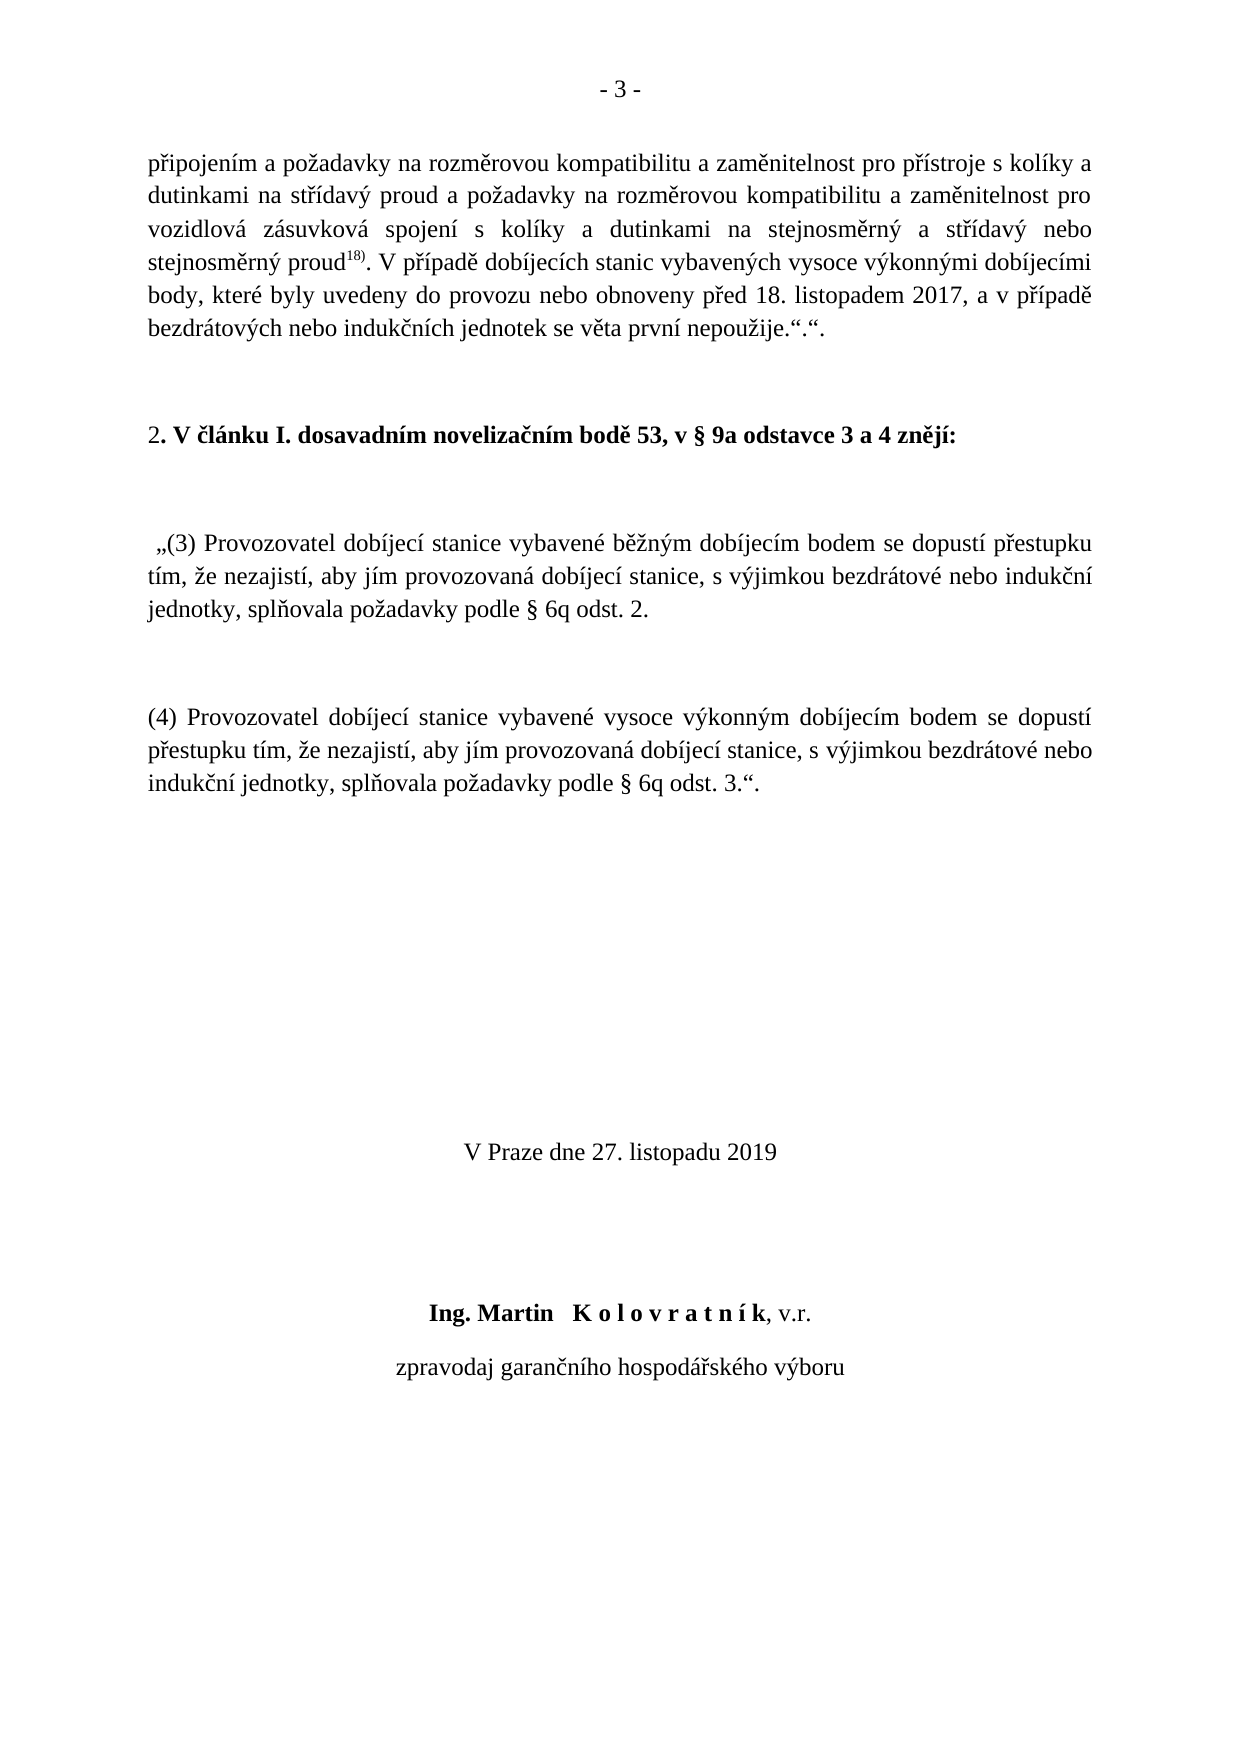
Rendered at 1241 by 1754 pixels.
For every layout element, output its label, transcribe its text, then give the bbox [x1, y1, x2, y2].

text Ing. Martin K o l o v r a t n í k, v.r. [148, 1298, 1093, 1327]
text 2. V článku I. dosavadním novelizačním bodě 53, v § 9a odstavce 3 a 4 znějí: [148, 420, 1093, 449]
text V Praze dne 27. listopadu 2019 [148, 1137, 1093, 1165]
text (4) Provozovatel dobíjecí stanice vybavené vysoce výkonným dobíjecím bodem se dopustí přestupku tím, že nezajistí, aby jím provozovaná dobíjecí stanice, s výjimkou bezdrátové nebo indukční jednotky, splňovala požadavky podle § 6q odst. 3.“. [148, 702, 1093, 797]
text „(3) Provozovatel dobíjecí stanice vybavené běžným dobíjecím bodem se dopustí přestupku tím, že nezajistí, aby jím provozovaná dobíjecí stanice, s výjimkou bezdrátové nebo indukční jednotky, splňovala požadavky podle § 6q odst. 2. [148, 528, 1093, 623]
text zpravodaj garančního hospodářského výboru [148, 1352, 1093, 1381]
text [148, 148, 1093, 341]
